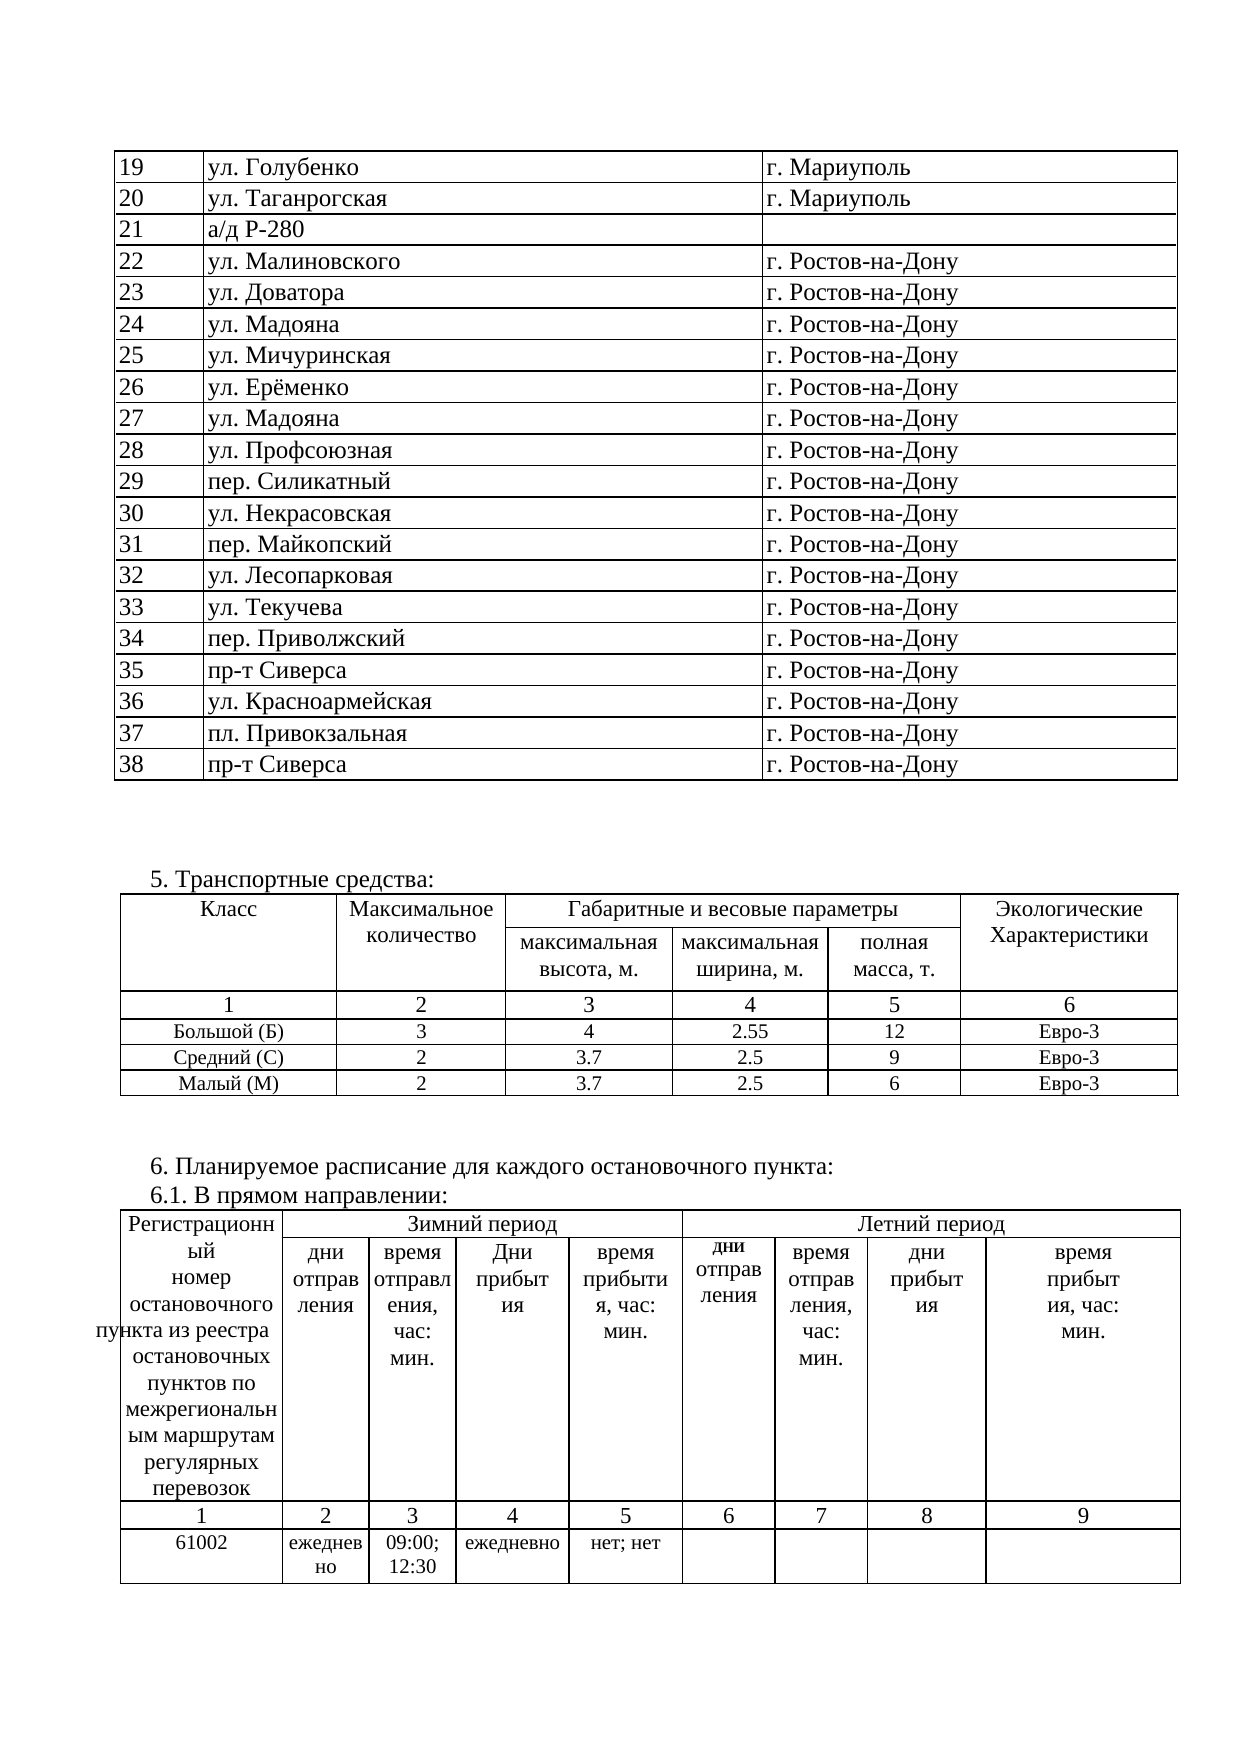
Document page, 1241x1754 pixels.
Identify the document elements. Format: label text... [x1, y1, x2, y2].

table_cell пр-т Сиверса [204, 749, 762, 779]
table_cell 9 [987, 1502, 1180, 1528]
table_cell 33 [115, 591, 203, 622]
table_cell [776, 1530, 867, 1583]
table_cell 8 [868, 1502, 985, 1528]
table_cell 3 [337, 1020, 505, 1043]
table_cell 28 [115, 434, 203, 464]
table_cell 26 [115, 371, 203, 402]
table_cell Большой (Б) [121, 1020, 336, 1043]
table_cell г. Мариуполь [763, 181, 1177, 213]
table_cell 2 [283, 1502, 368, 1528]
table_header Габаритные и весовые параметры [506, 895, 960, 927]
table_cell максимальная высота, м. [506, 928, 672, 990]
table_cell 38 [115, 749, 203, 779]
table_cell ул. Голубенко [204, 152, 762, 181]
table_cell г. Ростов-на-Дону [763, 748, 1177, 779]
table_cell ул. Ерёменко [204, 372, 762, 402]
table_cell 1 [121, 992, 336, 1018]
table_cell дни отправ ления [283, 1238, 368, 1500]
table_cell пл. Привокзальная [204, 718, 762, 748]
table_cell ул. Малиновского [204, 246, 762, 276]
table_cell пер. Приволжский [204, 623, 762, 653]
table_cell 5 [829, 992, 960, 1018]
table_cell 2 [337, 992, 505, 1018]
table_cell 23 [115, 277, 203, 307]
table_cell 12 [829, 1020, 960, 1043]
table_cell ул. Профсоюзная [204, 435, 762, 464]
table_cell 1 [121, 1502, 282, 1528]
table_header Класс [121, 895, 336, 990]
table_cell г. Ростов-на-Дону [763, 716, 1177, 748]
table_cell ул. Мичуринская [204, 340, 762, 370]
table_cell 37 [115, 717, 203, 748]
table_cell 7 [776, 1502, 867, 1528]
table_cell 25 [115, 340, 203, 370]
table_cell 4 [457, 1502, 568, 1528]
table_cell г. Ростов-на-Дону [763, 528, 1177, 559]
table_cell дни прибыт ия [868, 1238, 985, 1500]
text 6.1. В прямом направлении: [150, 1180, 1090, 1209]
text 6. Планируемое расписание для каждого остановочного пункта: [150, 1151, 1090, 1180]
table_cell Дни прибыт ия [457, 1238, 568, 1500]
table_cell 9 [829, 1045, 960, 1069]
table_cell 21 [115, 214, 203, 244]
table_cell ул. Лесопарковая [204, 561, 762, 590]
table_cell Евро-3 [961, 1020, 1177, 1043]
table_cell ул. Доватора [204, 277, 762, 307]
table_cell 2.55 [673, 1020, 827, 1043]
table_cell г. Ростов-на-Дону [763, 653, 1177, 685]
table_cell полная масса, т. [829, 928, 960, 990]
table_cell Средний (С) [121, 1045, 336, 1069]
table_cell 24 [115, 308, 203, 339]
table_cell г. Ростов-на-Дону [763, 496, 1177, 527]
table_cell 4 [673, 992, 827, 1018]
table_cell 20 [115, 183, 203, 213]
text 5. Транспортные средства: [150, 864, 1090, 893]
table_cell Малый (М) [121, 1071, 336, 1095]
table_cell 6 [961, 992, 1177, 1018]
table_cell 3 [506, 992, 672, 1018]
table_cell г. Ростов-на-Дону [763, 307, 1177, 339]
table_cell г. Ростов-на-Дону [763, 622, 1177, 653]
table_cell 2.5 [673, 1045, 827, 1069]
table_cell г. Ростов-на-Дону [763, 339, 1177, 370]
table_cell ул. Некрасовская [204, 498, 762, 527]
table_cell 2 [337, 1071, 505, 1095]
table_cell 31 [115, 529, 203, 559]
table_cell г. Ростов-на-Дону [763, 465, 1177, 496]
table_cell 30 [115, 497, 203, 527]
table_cell 3 [370, 1502, 455, 1528]
table_cell г. Ростов-на-Дону [763, 433, 1177, 464]
table_header Зимний период [283, 1211, 682, 1237]
table_header Экологические Характеристики [961, 895, 1177, 990]
table_cell [987, 1530, 1180, 1583]
table_cell 22 [115, 245, 203, 276]
table_cell г. Ростов-на-Дону [763, 370, 1177, 402]
table_cell г. Ростов-на-Дону [763, 244, 1177, 276]
table_cell 3.7 [506, 1045, 672, 1069]
table_cell ДНИ отправ ления [683, 1238, 774, 1500]
table_cell ул. Мадояна [204, 309, 762, 339]
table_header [121, 1211, 282, 1500]
table_cell 61002 [121, 1530, 282, 1583]
table_cell время прибыт ия, час: мин. [987, 1238, 1180, 1500]
table_cell [683, 1530, 774, 1583]
table_cell г. Ростов-на-Дону [763, 685, 1177, 716]
table_cell г. Ростов-на-Дону [763, 590, 1177, 622]
table_cell Евро-3 [961, 1045, 1177, 1069]
table_cell пер. Майкопский [204, 529, 762, 559]
table_cell время отправ ления, час: мин. [776, 1238, 867, 1500]
table_cell 35 [115, 654, 203, 685]
table_cell 27 [115, 403, 203, 433]
table_cell ул. Красноармейская [204, 686, 762, 716]
table_cell 2.5 [673, 1071, 827, 1095]
table_cell 29 [115, 466, 203, 496]
table_cell 36 [115, 686, 203, 716]
table_cell г. Ростов-на-Дону [763, 402, 1177, 433]
table_cell Евро-3 [961, 1071, 1177, 1095]
table_cell 6 [683, 1502, 774, 1528]
table_cell г. Мариуполь [763, 152, 1177, 181]
table_header Летний период [683, 1211, 1180, 1237]
table_cell максимальная ширина, м. [673, 928, 827, 990]
table_cell 5 [570, 1502, 682, 1528]
table_cell время прибыти я, час: мин. [570, 1238, 682, 1500]
table_cell 2 [337, 1045, 505, 1069]
table_header Максимальное количество [337, 895, 505, 990]
table_cell а/д Р-280 [204, 215, 762, 244]
table_cell 34 [115, 623, 203, 653]
table_cell время отправл ения, час: мин. [370, 1238, 455, 1500]
table_cell 3.7 [506, 1071, 672, 1095]
table_cell [763, 213, 1177, 244]
table_cell пер. Силикатный [204, 466, 762, 496]
table_cell ул. Мадояна [204, 403, 762, 433]
table_cell ул. Текучева [204, 592, 762, 622]
table_cell 32 [115, 560, 203, 590]
table_cell 6 [829, 1071, 960, 1095]
table_cell г. Ростов-на-Дону [763, 276, 1177, 307]
table_cell 19 [115, 152, 203, 181]
table_cell нет; нет [570, 1530, 682, 1583]
table_cell ежедневно [283, 1530, 368, 1583]
table_cell ул. Таганрогская [204, 183, 762, 213]
table_cell г. Ростов-на-Дону [763, 559, 1177, 590]
table_cell 09:00; 12:30 [370, 1530, 455, 1583]
table_cell [868, 1530, 985, 1583]
table_cell пр-т Сиверса [204, 655, 762, 685]
table_cell 4 [506, 1020, 672, 1043]
table_cell ежедневно [457, 1530, 568, 1583]
